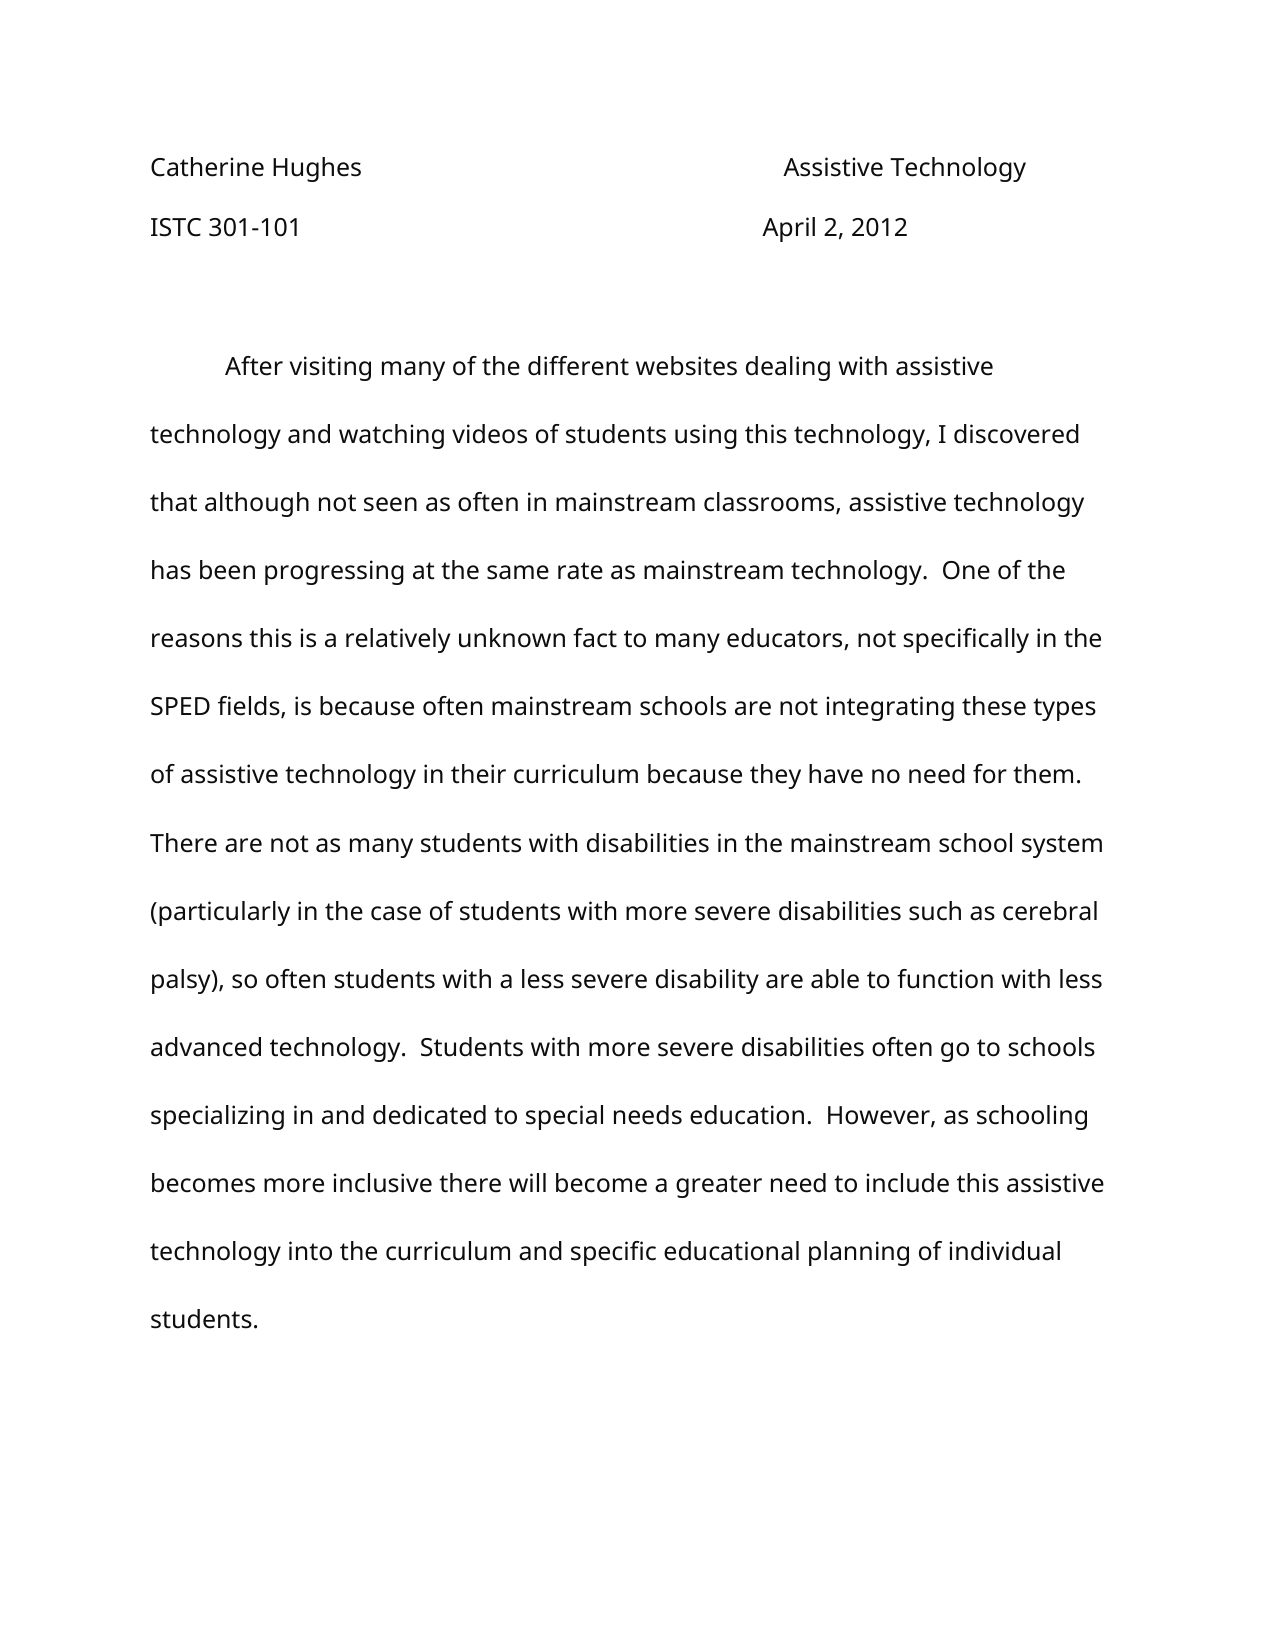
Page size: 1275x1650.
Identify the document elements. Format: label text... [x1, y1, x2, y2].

text After visiting many of the different websites dealing with assistive technology and watching videos of students using this technology, I discovered that although not seen as often in mainstream classrooms, assistive technology has been progressing at the same rate as mainstream technology. One of the reasons this is a relatively unknown fact to many educators, not specifically in the SPED fields, is because often mainstream schools are not integrating these types of assistive technology in their curriculum because they have no need for them. There are not as many students with disabilities in the mainstream school system (particularly in the case of students with more severe disabilities such as cerebral palsy), so often students with a less severe disability are able to function with less advanced technology. Students with more severe disabilities often go to schools specializing in and dedicated to special needs education. However, as schooling becomes more inclusive there will become a greater need to include this assistive technology into the curriculum and specific educational planning of individual students. [150, 348, 1125, 1336]
text Catherine Hughes Assistive Technology [150, 150, 1125, 184]
text ISTC 301-101 April 2, 2012 [150, 210, 1125, 244]
